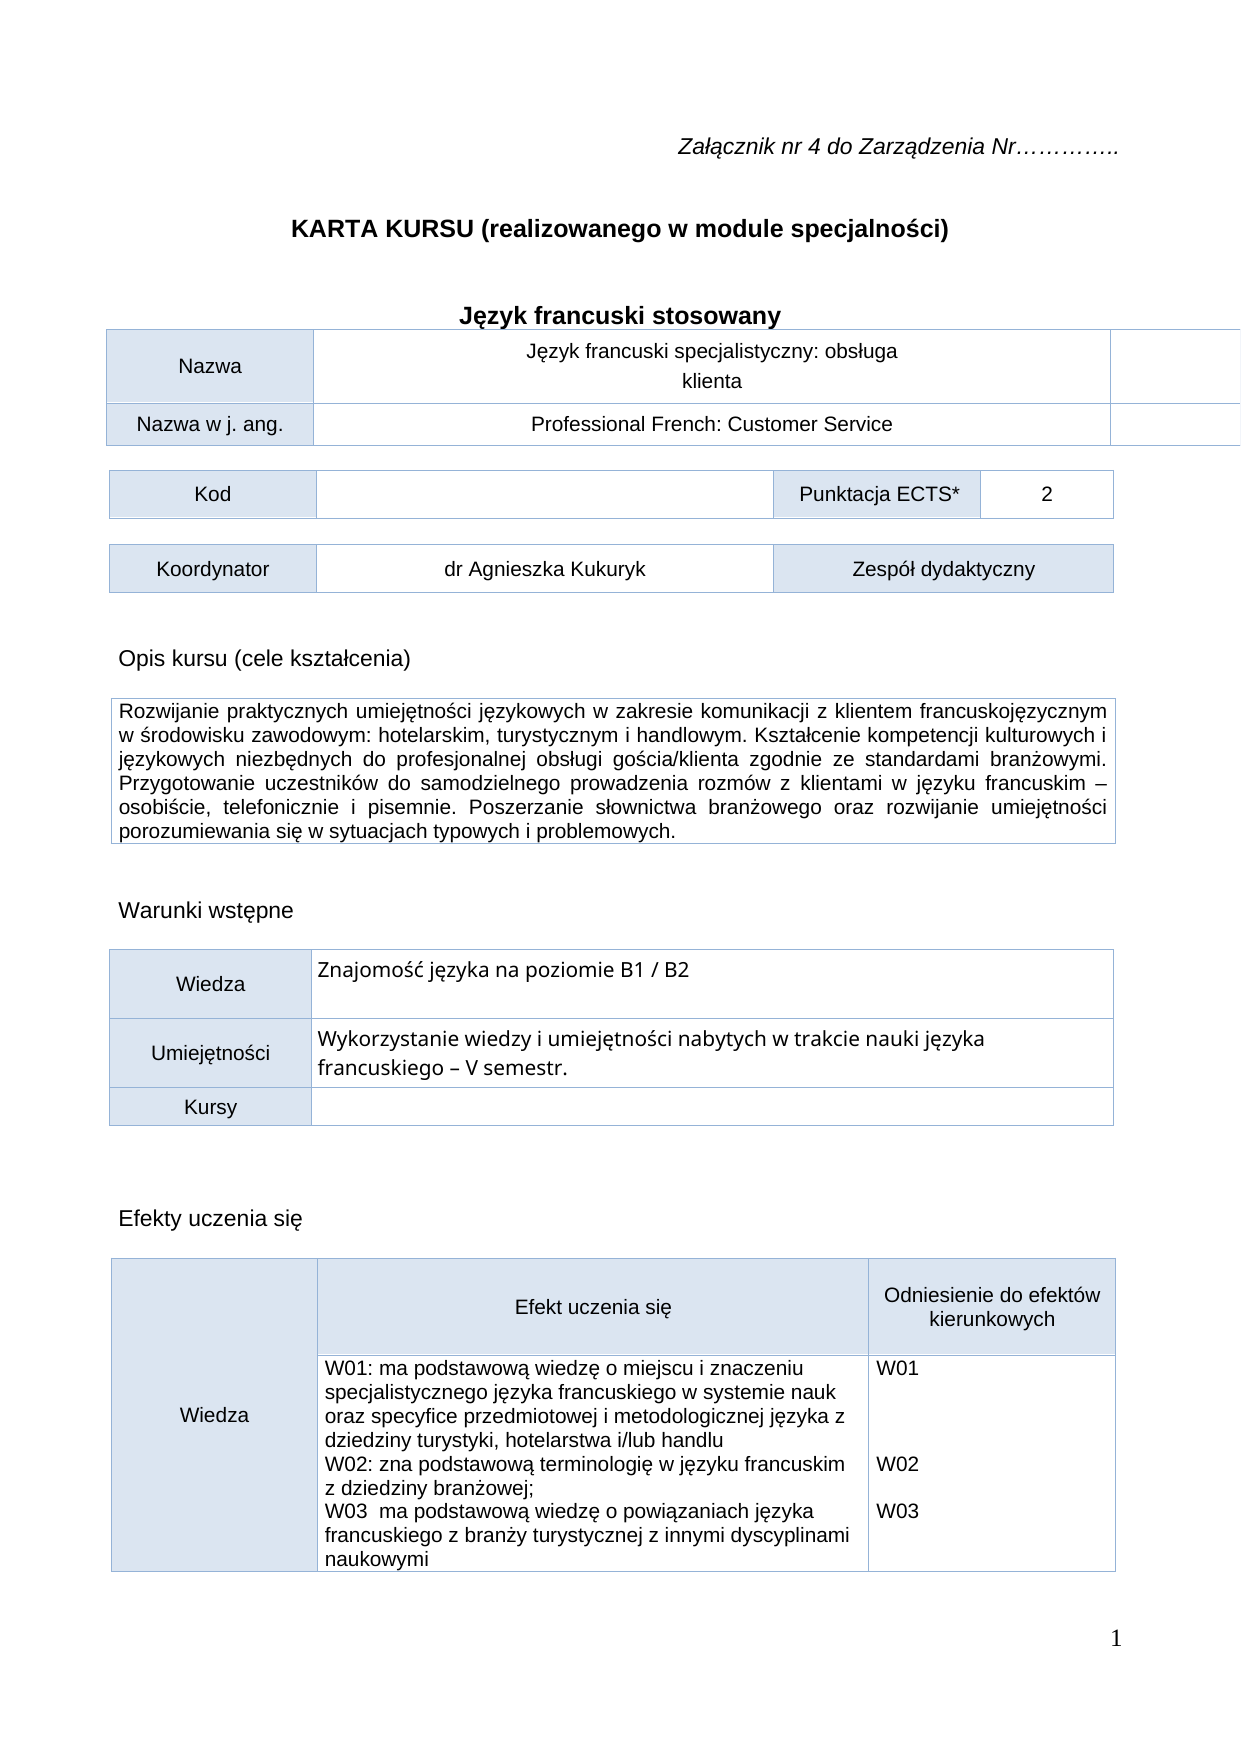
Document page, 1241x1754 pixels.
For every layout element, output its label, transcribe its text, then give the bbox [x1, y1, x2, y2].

table_cell W01: ma podstawową wiedzę o miejscu i znaczeniu specjalistycznego języka francuskiego w systemie nauk oraz specyfice przedmiotowej i metodologicznej języka z dziedziny turystyki, hotelarstwa i/lub handlu W02: zna podstawową terminologię w języku francuskim z dziedziny branżowej; W03 ma podstawową wiedzę o powiązaniach języka francuskiego z branży turystycznej z innymi dyscyplinami naukowymi [318, 1356, 868, 1571]
table_header Nazwa [107, 330, 313, 402]
table_cell [312, 1088, 1113, 1125]
table_cell Professional French: Customer Service [314, 404, 1110, 445]
table_header dr Agnieszka Kukuryk [317, 545, 773, 592]
table_cell Umiejętności [110, 1019, 311, 1087]
text Załącznik nr 4 do Zarządzenia Nr………….. [118, 133, 1122, 159]
table_cell Wykorzystanie wiedzy i umiejętności nabytych w trakcie nauki języka francuskiego – V semestr. [312, 1019, 1113, 1087]
table_cell W01 W02 W03 [869, 1356, 1115, 1571]
table_header Kod [110, 471, 316, 517]
table_header Zespół dydaktyczny [774, 545, 1113, 592]
text KARTA KURSU (realizowanego w module specjalności) [118, 214, 1122, 243]
table_header Koordynator [110, 545, 316, 592]
table_header Język francuski specjalistyczny: obsługa klienta [314, 330, 1110, 402]
text Warunki wstępne [118, 897, 1122, 923]
table_header 2 [981, 471, 1113, 517]
table_header Wiedza [112, 1259, 317, 1571]
table_header [317, 471, 773, 517]
table_cell Kursy [110, 1088, 311, 1125]
table_header Rozwijanie praktycznych umiejętności językowych w zakresie komunikacji z klientem francuskojęzycznym w środowisku zawodowym: hotelarskim, turystycznym i handlowym. Kształcenie kompetencji kulturowych i językowych niezbędnych do profesjonalnej obsługi gościa/klienta zgodnie ze standardami branżowymi. Przygotowanie uczestników do samodzielnego prowadzenia rozmów z klientami w języku francuskim – osobiście, telefonicznie i pisemnie. Poszerzanie słownictwa branżowego oraz rozwijanie umiejętności porozumiewania się w sytuacjach typowych i problemowych. [112, 699, 1115, 843]
table_header Znajomość języka na poziomie B1 / B2 [312, 950, 1113, 1018]
table_header [1111, 330, 1240, 402]
table_header Odniesienie do efektów kierunkowych [869, 1259, 1115, 1354]
table_header Wiedza [110, 950, 311, 1018]
table_cell [1111, 404, 1240, 445]
text Opis kursu (cele kształcenia) [118, 645, 1122, 672]
table_header Efekt uczenia się [318, 1259, 868, 1354]
text Efekty uczenia się [118, 1205, 1122, 1231]
table_cell Nazwa w j. ang. [107, 404, 313, 445]
text Język francuski stosowany [118, 301, 1122, 329]
table_header Punktacja ECTS* [774, 471, 980, 517]
